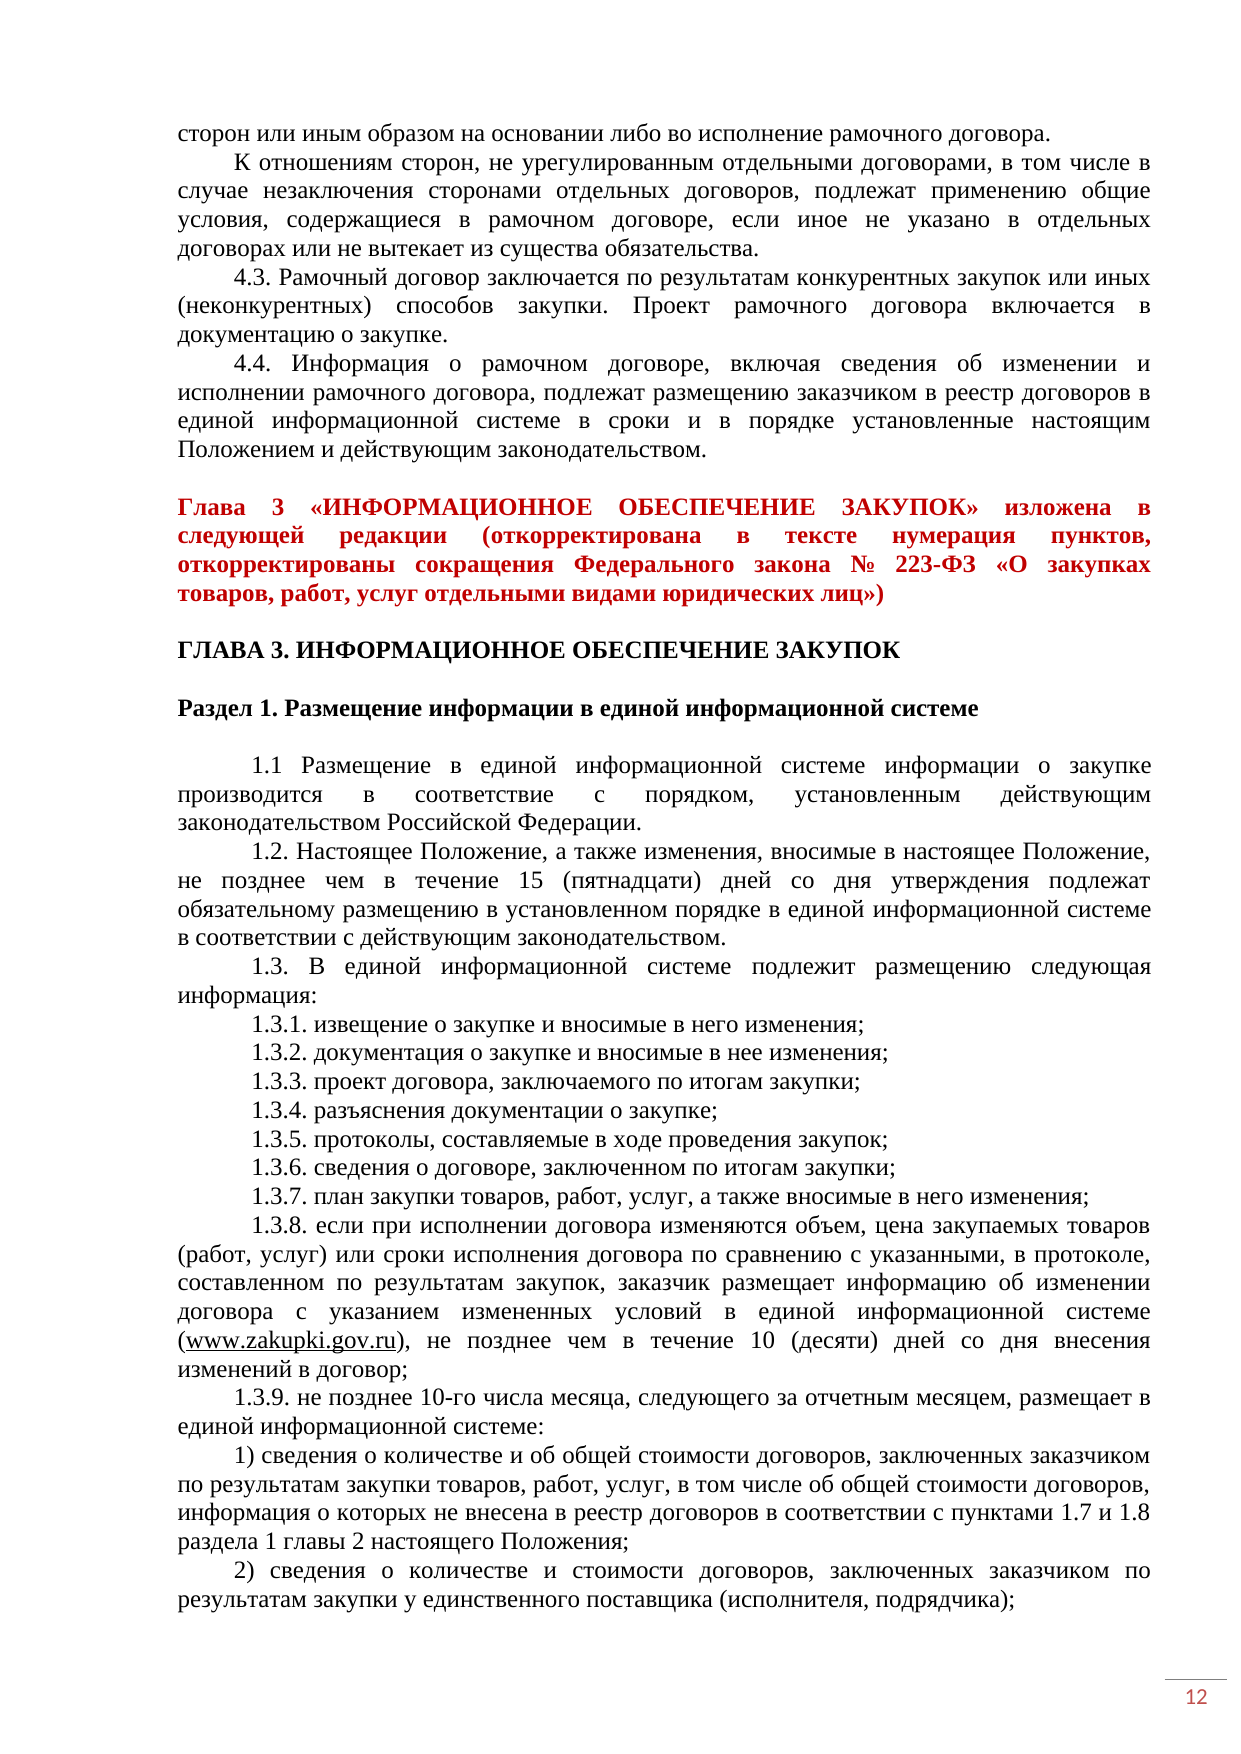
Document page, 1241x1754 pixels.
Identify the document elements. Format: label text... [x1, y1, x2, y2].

text 1.3.3. проект договора, заключаемого по итогам закупки; [177, 1066, 1152, 1095]
text 1.3.7. план закупки товаров, работ, услуг, а также вносимые в него изменения; [177, 1181, 1152, 1210]
text 1.3.9. не позднее 10-го числа месяца, следующего за отчетным месяцем, размещает в единой информационной системе: [177, 1382, 1152, 1440]
text 1.3. В единой информационной системе подлежит размещению следующая информация: [177, 951, 1152, 1009]
text 1) сведения о количестве и об общей стоимости договоров, заключенных заказчиком по результатам закупки товаров, работ, услуг, в том числе об общей стоимости договоров, информация о которых не внесена в реестр договоров в соответствии с пунктами 1.7 и 1.8 раздела 1 главы 2 настоящего Положения; [177, 1440, 1152, 1555]
text 1.3.8. если при исполнении договора изменяются объем, цена закупаемых товаров (работ, услуг) или сроки исполнения договора по сравнению с указанными, в протоколе, составленном по результатам закупок, заказчик размещает информацию об изменении договора с указанием измененных условий в единой информационной системе (www.zakupki.gov.ru), не позднее чем в течение 10 (десяти) дней со дня внесения изменений в договор; [177, 1210, 1152, 1382]
subtitle ГЛАВА 3. ИНФОРМАЦИОННОЕ ОБЕСПЕЧЕНИЕ ЗАКУПОК [177, 636, 1152, 664]
text Глава 3 «ИНФОРМАЦИОННОЕ ОБЕСПЕЧЕНИЕ ЗАКУПОК» изложена в следующей редакции (откорректирована в тексте нумерация пунктов, откорректированы сокращения Федерального закона № 223-ФЗ «О закупках товаров, работ, услуг отдельными видами юридических лиц») [177, 492, 1152, 607]
text 1.3.5. протоколы, составляемые в ходе проведения закупок; [177, 1124, 1152, 1152]
text 1.3.6. сведения о договоре, заключенном по итогам закупки; [177, 1152, 1152, 1181]
text 1.3.4. разъяснения документации о закупке; [177, 1095, 1152, 1124]
text 2) сведения о количестве и стоимости договоров, заключенных заказчиком по результатам закупки у единственного поставщика (исполнителя, подрядчика); [177, 1555, 1152, 1612]
text 4.3. Рамочный договор заключается по результатам конкурентных закупок или иных (неконкурентных) способов закупки. Проект рамочного договора включается в документацию о закупке. [177, 262, 1152, 348]
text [177, 118, 1152, 147]
text 1.2. Настоящее Положение, а также изменения, вносимые в настоящее Положение, не позднее чем в течение 15 (пятнадцати) дней со дня утверждения подлежат обязательному размещению в установленном порядке в единой информационной системе в соответствии с действующим законодательством. [177, 836, 1152, 951]
subtitle Раздел 1. Размещение информации в единой информационной системе [177, 693, 1152, 722]
text 1.3.1. извещение о закупке и вносимые в него изменения; [177, 1009, 1152, 1037]
text 1.3.2. документация о закупке и вносимые в нее изменения; [177, 1037, 1152, 1066]
text 4.4. Информация о рамочном договоре, включая сведения об изменении и исполнении рамочного договора, подлежат размещению заказчиком в реестр договоров в единой информационной системе в сроки и в порядке установленные настоящим Положением и действующим законодательством. [177, 348, 1152, 463]
text К отношениям сторон, не урегулированным отдельными договорами, в том числе в случае незаключения сторонами отдельных договоров, подлежат применению общие условия, содержащиеся в рамочном договоре, если иное не указано в отдельных договорах или не вытекает из существа обязательства. [177, 147, 1152, 262]
text 1.1 Размещение в единой информационной системе информации о закупке производится в соответствие с порядком, установленным действующим законодательством Российской Федерации. [177, 750, 1152, 836]
